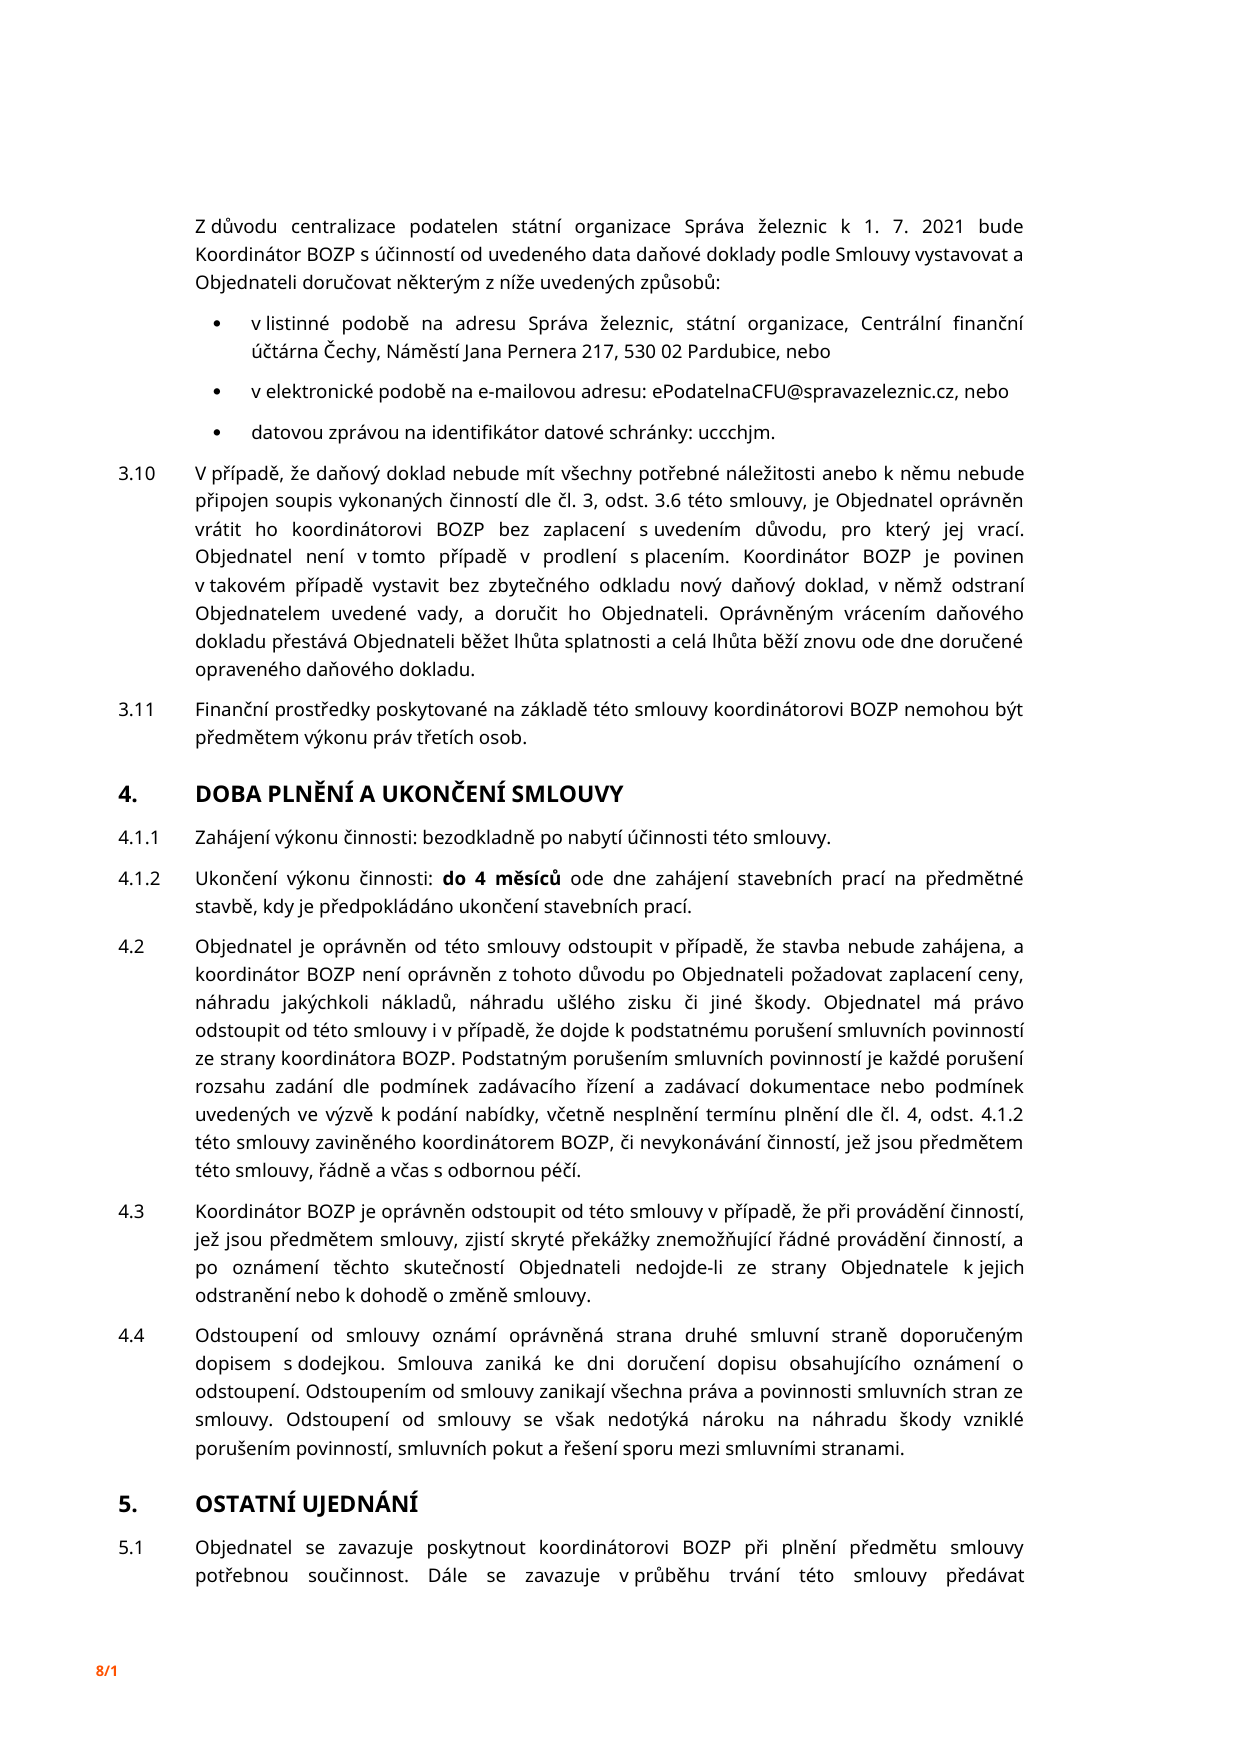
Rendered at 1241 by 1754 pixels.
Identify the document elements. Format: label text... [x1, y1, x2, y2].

list OSTATNÍ UJEDNÁNÍ [118, 1488, 1024, 1519]
list Koordinátor BOZP je oprávněn odstoupit od této smlouvy v případě, že při provádění činností, jež jsou předmětem smlouvy, zjistí skryté překážky znemožňující řádné provádění činností, a po oznámení těchto skutečností Objednateli nedojde-li ze strany Objednatele k jejich odstranění nebo k dohodě o změně smlouvy. [118, 1198, 1024, 1308]
list v elektronické podobě na e-mailovou adresu: ePodatelnaCFU@spravazeleznic.cz, nebo [213, 379, 1024, 404]
list Objednatel je oprávněn od této smlouvy odstoupit v případě, že stavba nebude zahájena, a koordinátor BOZP není oprávněn z tohoto důvodu po Objednateli požadovat zaplacení ceny, náhradu jakýchkoli nákladů, náhradu ušlého zisku či jiné škody. Objednatel má právo odstoupit od této smlouvy i v případě, že dojde k podstatnému porušení smluvních povinností ze strany koordinátora BOZP. Podstatným porušením smluvních povinností je každé porušení rozsahu zadání dle podmínek zadávacího řízení a zadávací dokumentace nebo podmínek uvedených ve výzvě k podání nabídky, včetně nesplnění termínu plnění dle čl. 4, odst. 4.1.2 této smlouvy zaviněného koordinátorem BOZP, či nevykonávání činností, jež jsou předmětem této smlouvy, řádně a včas s odbornou péčí. [118, 933, 1024, 1183]
text Z důvodu centralizace podatelen státní organizace Správa železnic k 1. 7. 2021 bude Koordinátor BOZP s účinností od uvedeného data daňové doklady podle Smlouvy vystavovat a Objednateli doručovat některým z níže uvedených způsobů: [195, 214, 1024, 295]
list v listinné podobě na adresu Správa železnic, státní organizace, Centrální finanční účtárna Čechy, Náměstí Jana Pernera 217, 530 02 Pardubice, nebo [213, 310, 1024, 364]
list datovou zprávou na identifikátor datové schránky: uccchjm. [213, 419, 1024, 445]
list Ukončení výkonu činnosti: do 4 měsíců ode dne zahájení stavebních prací na předmětné stavbě, kdy je předpokládáno ukončení stavebních prací. [118, 865, 1024, 918]
list V případě, že daňový doklad nebude mít všechny potřebné náležitosti anebo k němu nebude připojen soupis vykonaných činností dle čl. 3, odst. 3.6 této smlouvy, je Objednatel oprávněn vrátit ho koordinátorovi BOZP bez zaplacení s uvedením důvodu, pro který jej vrací. Objednatel není v tomto případě v prodlení s placením. Koordinátor BOZP je povinen v takovém případě vystavit bez zbytečného odkladu nový daňový doklad, v němž odstraní Objednatelem uvedené vady, a doručit ho Objednateli. Oprávněným vrácením daňového dokladu přestává Objednateli běžet lhůta splatnosti a celá lhůta běží znovu ode dne doručené opraveného daňového dokladu. [118, 460, 1024, 681]
list Finanční prostředky poskytované na základě této smlouvy koordinátorovi BOZP nemohou být předmětem výkonu práv třetích osob. [118, 696, 1024, 750]
list Zahájení výkonu činnosti: bezodkladně po nabytí účinnosti této smlouvy. [118, 824, 1024, 850]
list Odstoupení od smlouvy oznámí oprávněná strana druhé smluvní straně doporučeným dopisem s dodejkou. Smlouva zaniká ke dni doručení dopisu obsahujícího oznámení o odstoupení. Odstoupením od smlouvy zanikají všechna práva a povinnosti smluvních stran ze smlouvy. Odstoupení od smlouvy se však nedotýká nároku na náhradu škody vzniklé porušením povinností, smluvních pokut a řešení sporu mezi smluvními stranami. [118, 1323, 1024, 1460]
list DOBA PLNĚNÍ A UKONČENÍ SMLOUVY [118, 777, 1024, 809]
